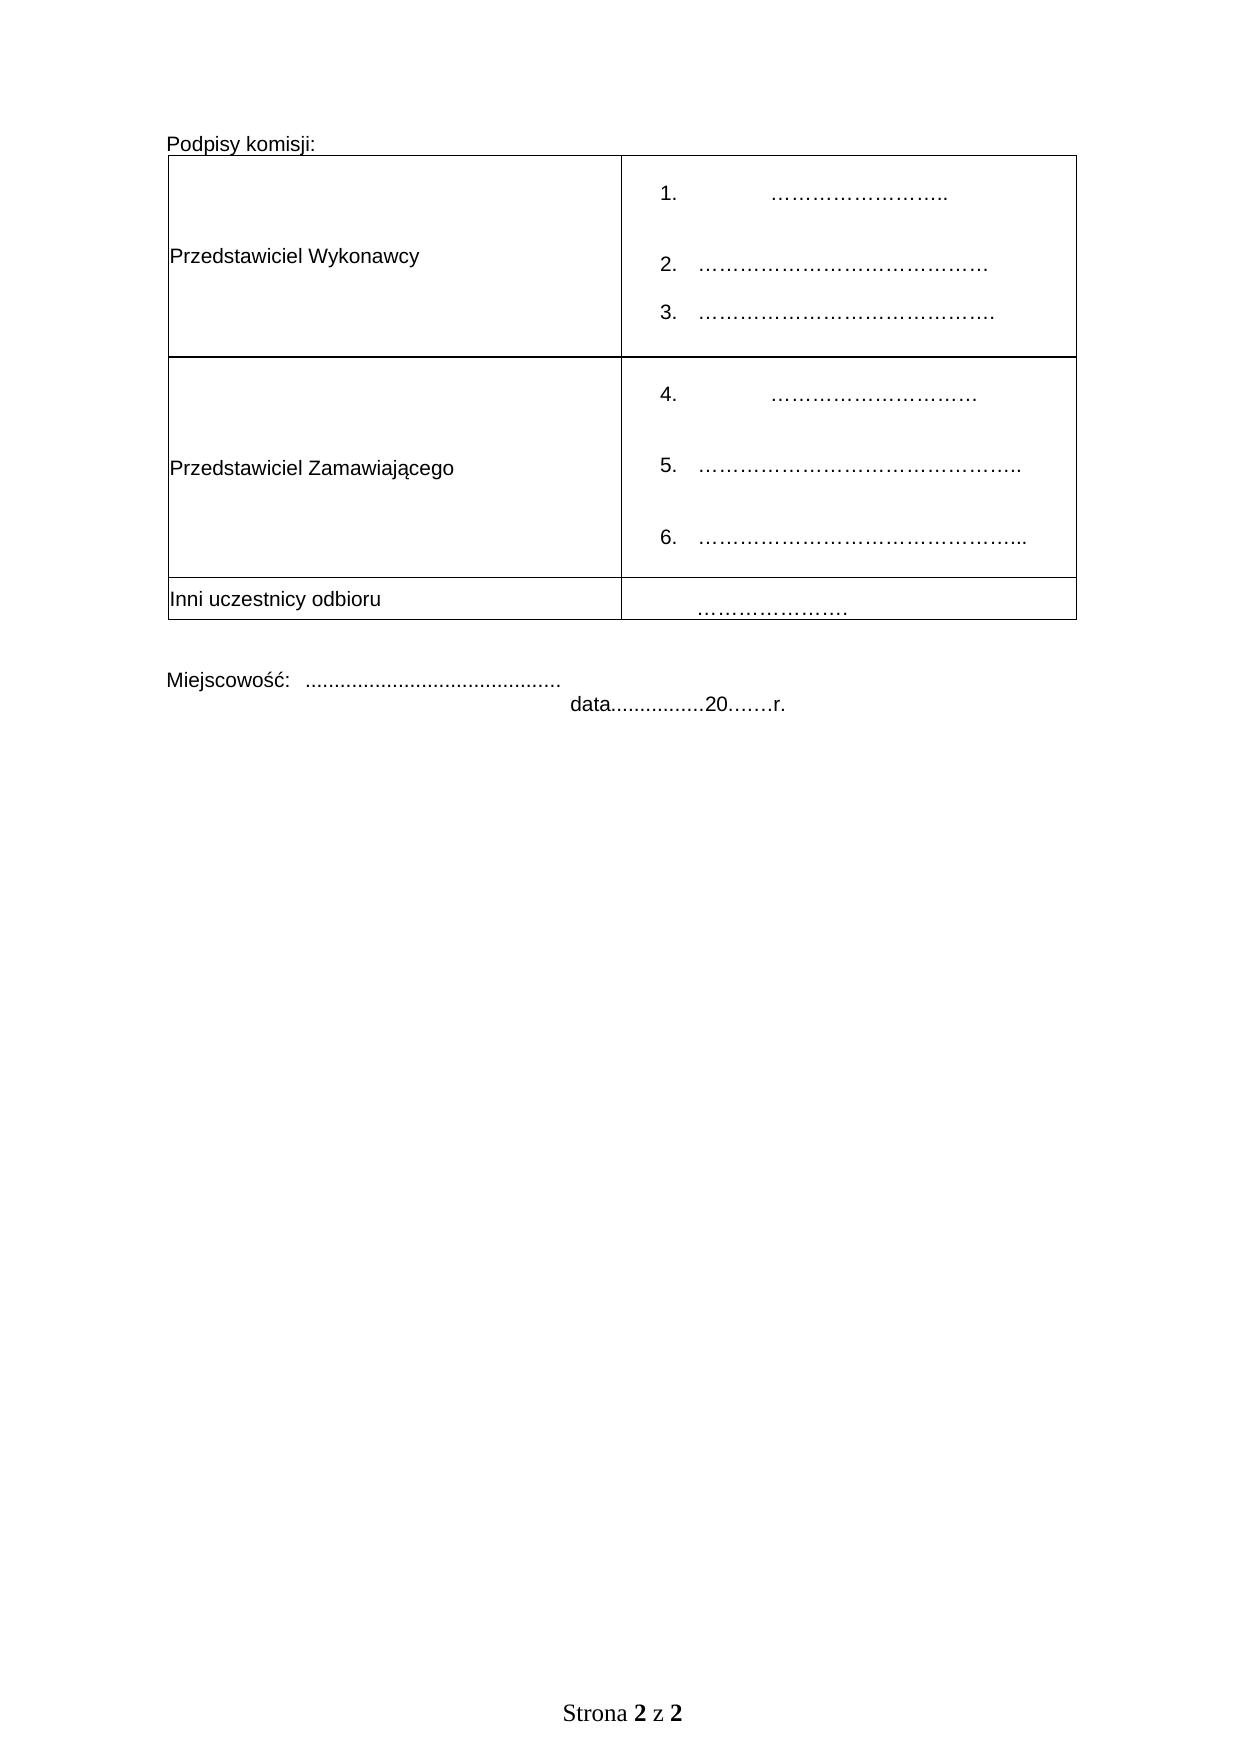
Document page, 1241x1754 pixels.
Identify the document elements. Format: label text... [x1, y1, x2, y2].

table_header Przedstawiciel Wykonawcy [169, 156, 621, 356]
table_cell Przedstawiciel Zamawiającego [169, 358, 621, 577]
table_cell Inni uczestnicy odbioru [169, 578, 621, 619]
table_header …………………….. …………………………………… ……………………………………. [622, 156, 1076, 356]
text Podpisy komisji: [166, 131, 1078, 155]
text Miejscowość: [166, 668, 1078, 692]
table_cell ………………………… ……………………………………….. ………………………………………... [622, 358, 1076, 577]
text data 20 r. [570, 692, 1078, 716]
table_cell …………………. [622, 578, 1076, 619]
